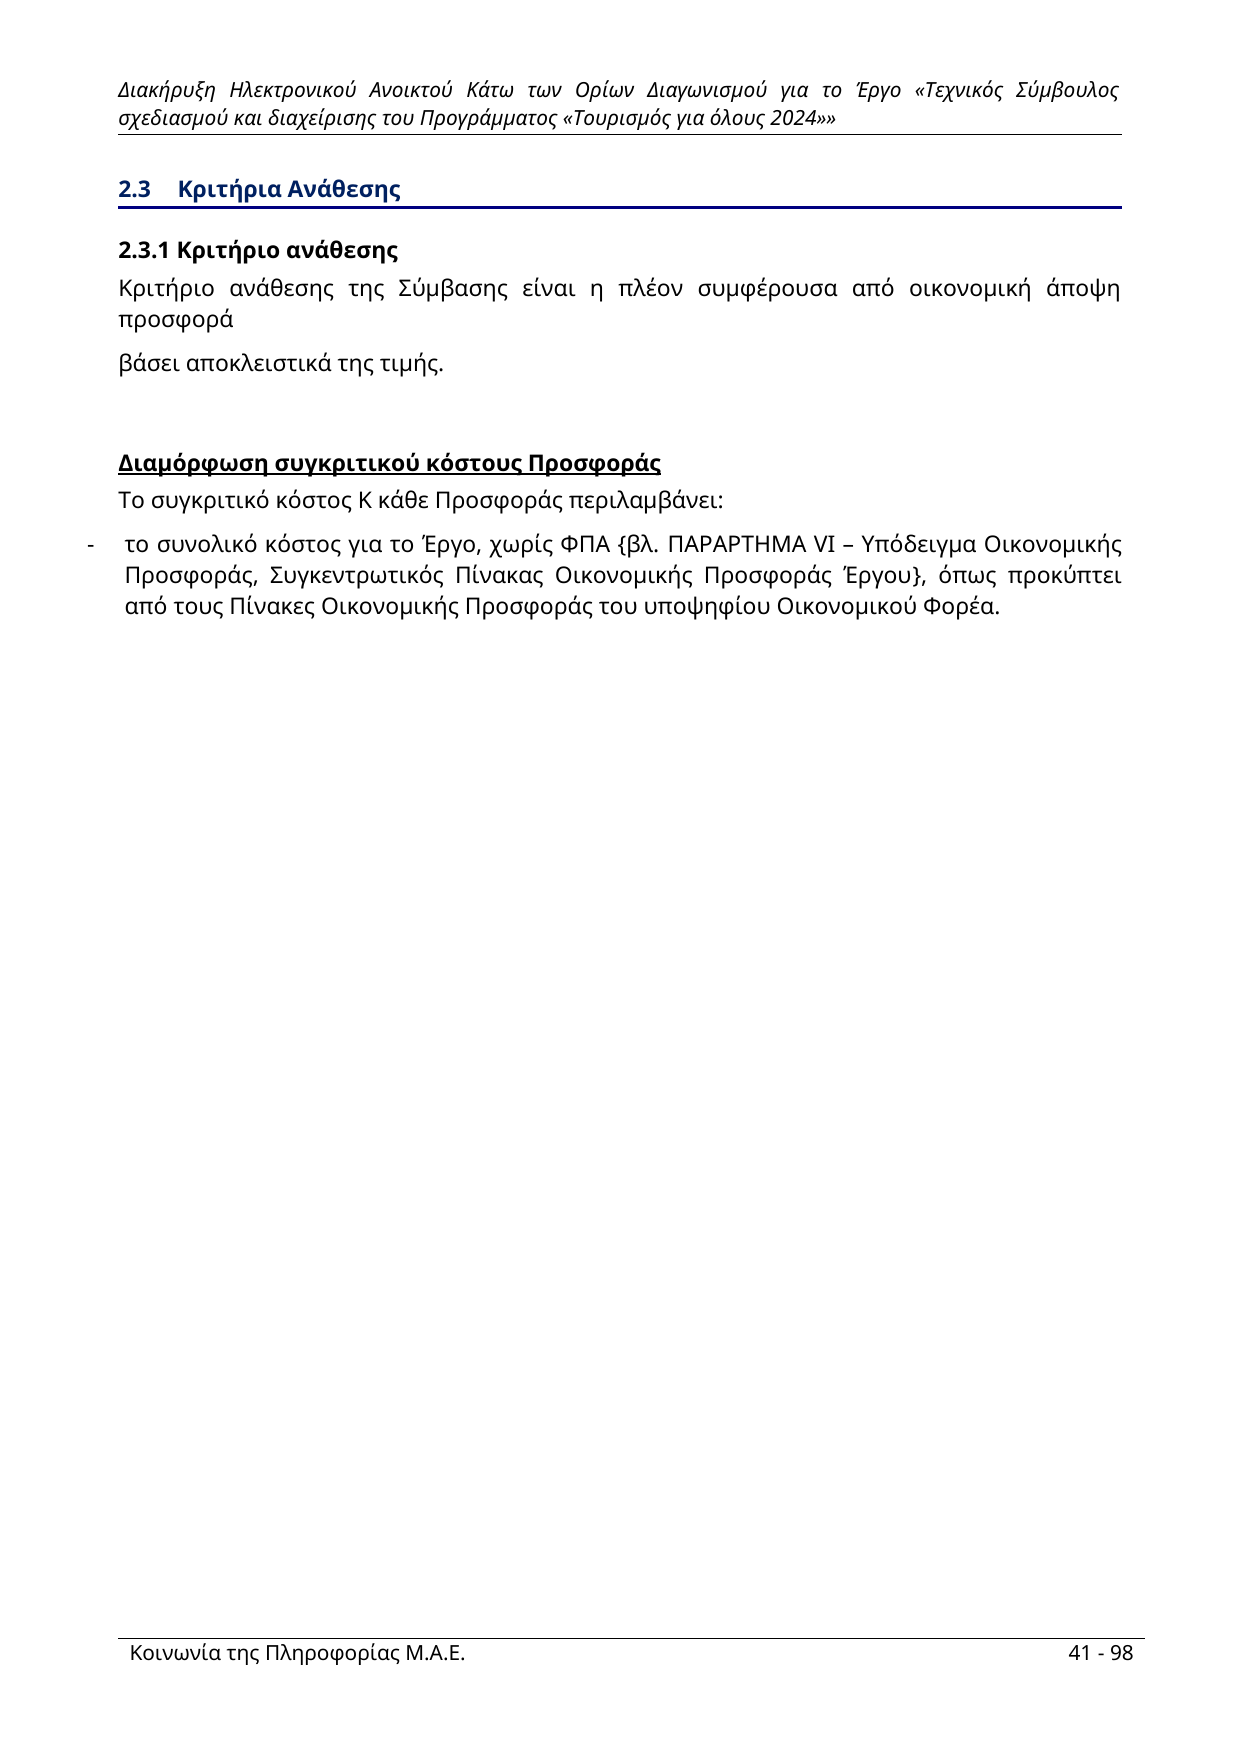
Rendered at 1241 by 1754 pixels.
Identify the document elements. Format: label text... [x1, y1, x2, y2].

text Το συγκριτικό κόστος Κ κάθε Προσφοράς περιλαμβάνει: [118, 484, 1122, 515]
text βάσει αποκλειστικά της τιμής. [118, 346, 1122, 378]
subtitle Διαμόρφωση συγκριτικού κόστους Προσφοράς [118, 446, 1122, 478]
text Κριτήριο ανάθεσης της Σύμβασης είναι η πλέον συμφέρουσα από οικονομική άποψη προσφορά [118, 271, 1122, 334]
list το συνολικό κόστος για το Έργο, χωρίς ΦΠΑ {βλ. ΠΑΡΑΡΤΗΜΑ VI – Υπόδειγμα Οικονομικής Προσφοράς, Συγκεντρωτικός Πίνακας Οικονομικής Προσφοράς Έργου}, όπως προκύπτει από τους Πίνακες Οικονομικής Προσφοράς του υποψηφίου Οικονομικού Φορέα. [87, 528, 1122, 621]
subtitle 2.3 Κριτήρια Ανάθεσης [118, 172, 1122, 206]
subtitle 2.3.1 Κριτήριο ανάθεσης [118, 234, 1122, 265]
